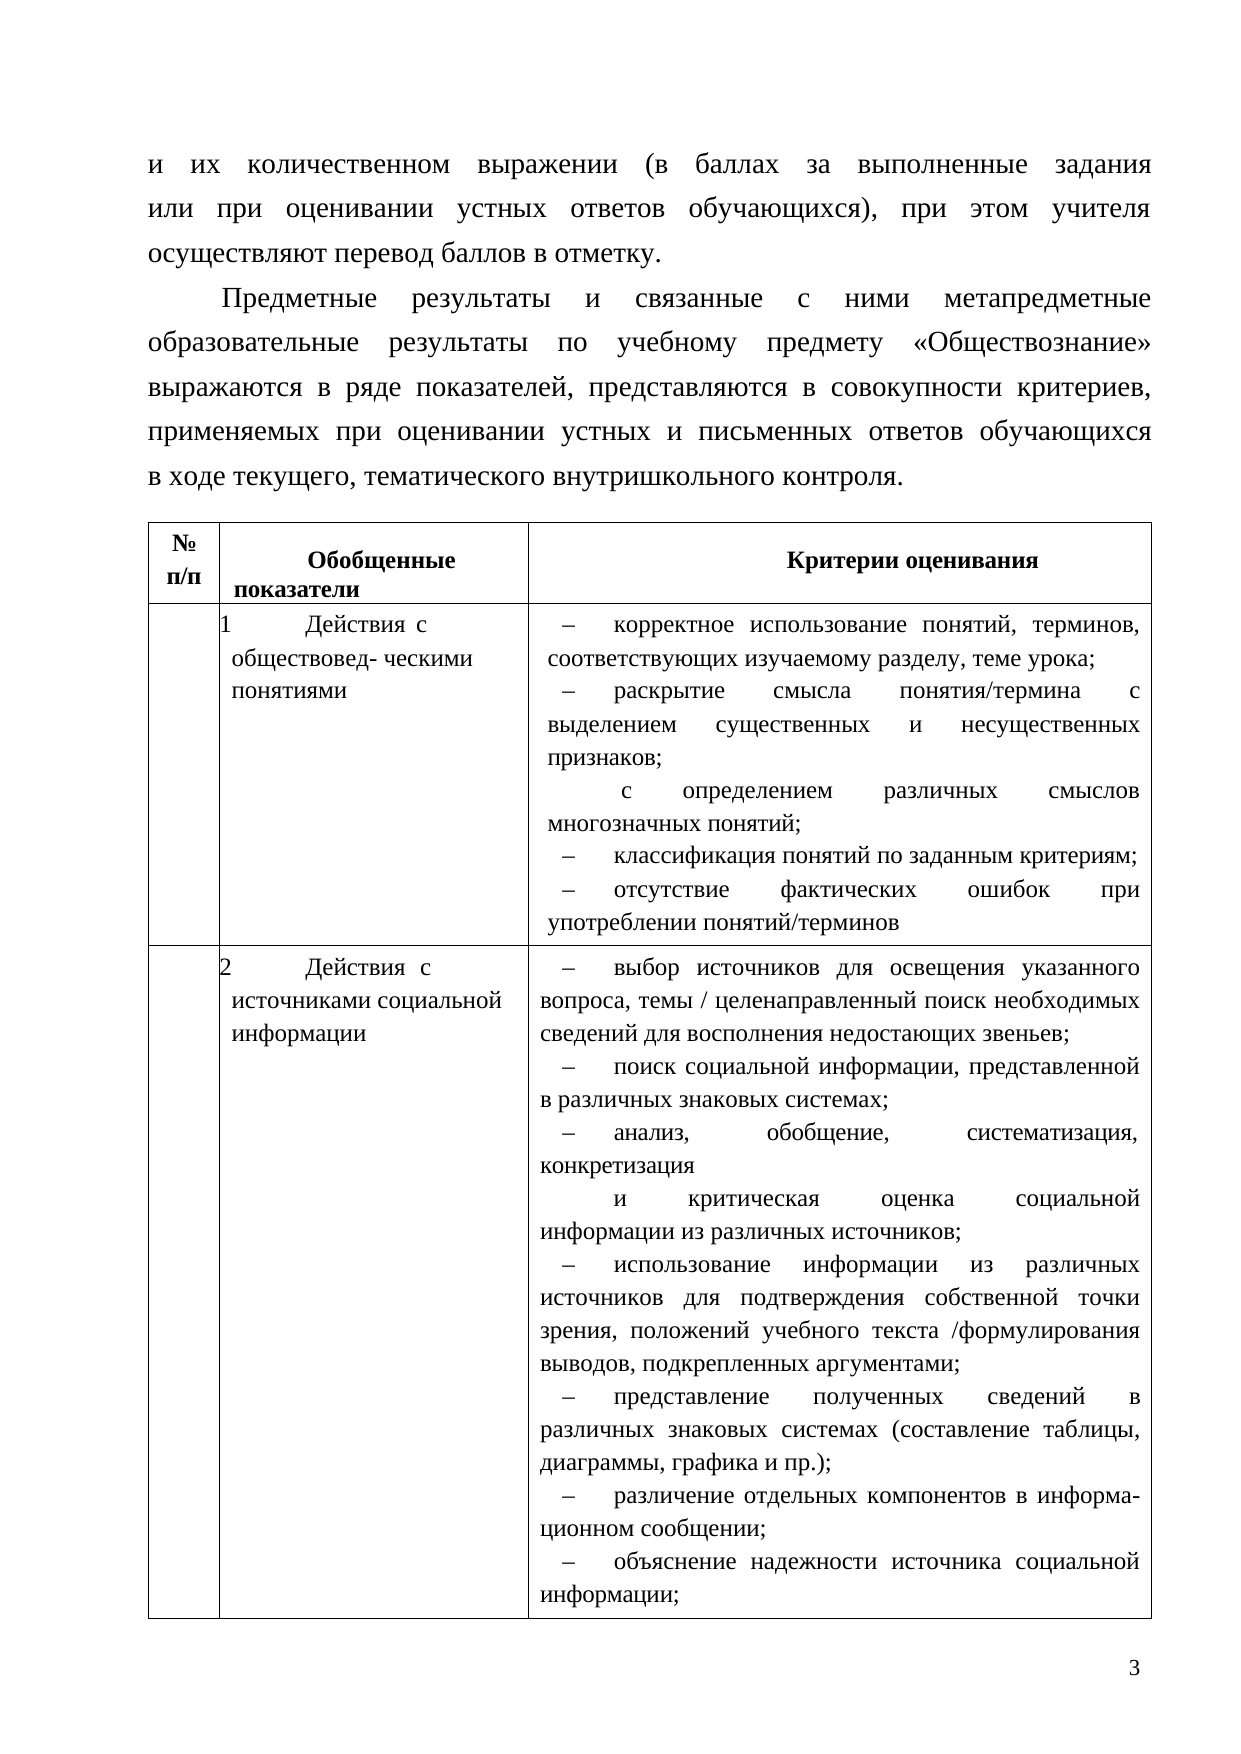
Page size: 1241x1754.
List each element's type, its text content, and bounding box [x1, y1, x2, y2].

table_header № п/п [149, 523, 219, 603]
table_cell выбор источников для освещения указанного вопроса, темы / целенаправленный поиск необходимых сведений для восполнения недостающих звеньев; поиск социальной информации, представленной в различных знаковых системах; анализ, обобщение, систематизация, конкретизация и критическая оценка социальной информации из различных источников; использование информации из различных источников для подтверждения собственной точки зрения, положений учебного текста /формулирования выводов, подкрепленных аргументами; представление полученных сведений в различных знаковых системах (составление таблицы, диаграммы, графика и пр.); различение отдельных компонентов в информа- ционном сообщении; объяснение надежности источника социальной информации; [529, 946, 1151, 1618]
table_cell Действия с обществовед- ческими понятиями [220, 604, 528, 945]
text и их количественном выражении (в баллах за выполненные задания или при оценивании устных ответов обучающихся), при этом учителя осуществляют перевод баллов в отметку. [148, 146, 1152, 268]
table_header Обобщенные показатели [220, 523, 528, 603]
table_header Критерии оценивания [529, 523, 1151, 603]
text Предметные результаты и связанные с ними метапредметные образовательные результаты по учебному предмету «Обществознание» выражаются в ряде показателей, представляются в совокупности критериев, применяемых при оценивании устных и письменных ответов обучающихся в ходе текущего, тематического внутришкольного контроля. [148, 280, 1152, 492]
table_cell 1 [149, 604, 219, 945]
table_cell Действия с источниками социальной информации [220, 946, 528, 1618]
table_cell корректное использование понятий, терминов, соответствующих изучаемому разделу, теме урока; раскрытие смысла понятия/термина с выделением существенных и несущественных признаков; с определением различных смыслов многозначных понятий; классификация понятий по заданным критериям; отсутствие фактических ошибок при употреблении понятий/терминов [529, 604, 1151, 945]
table_cell 2 [149, 946, 219, 1618]
